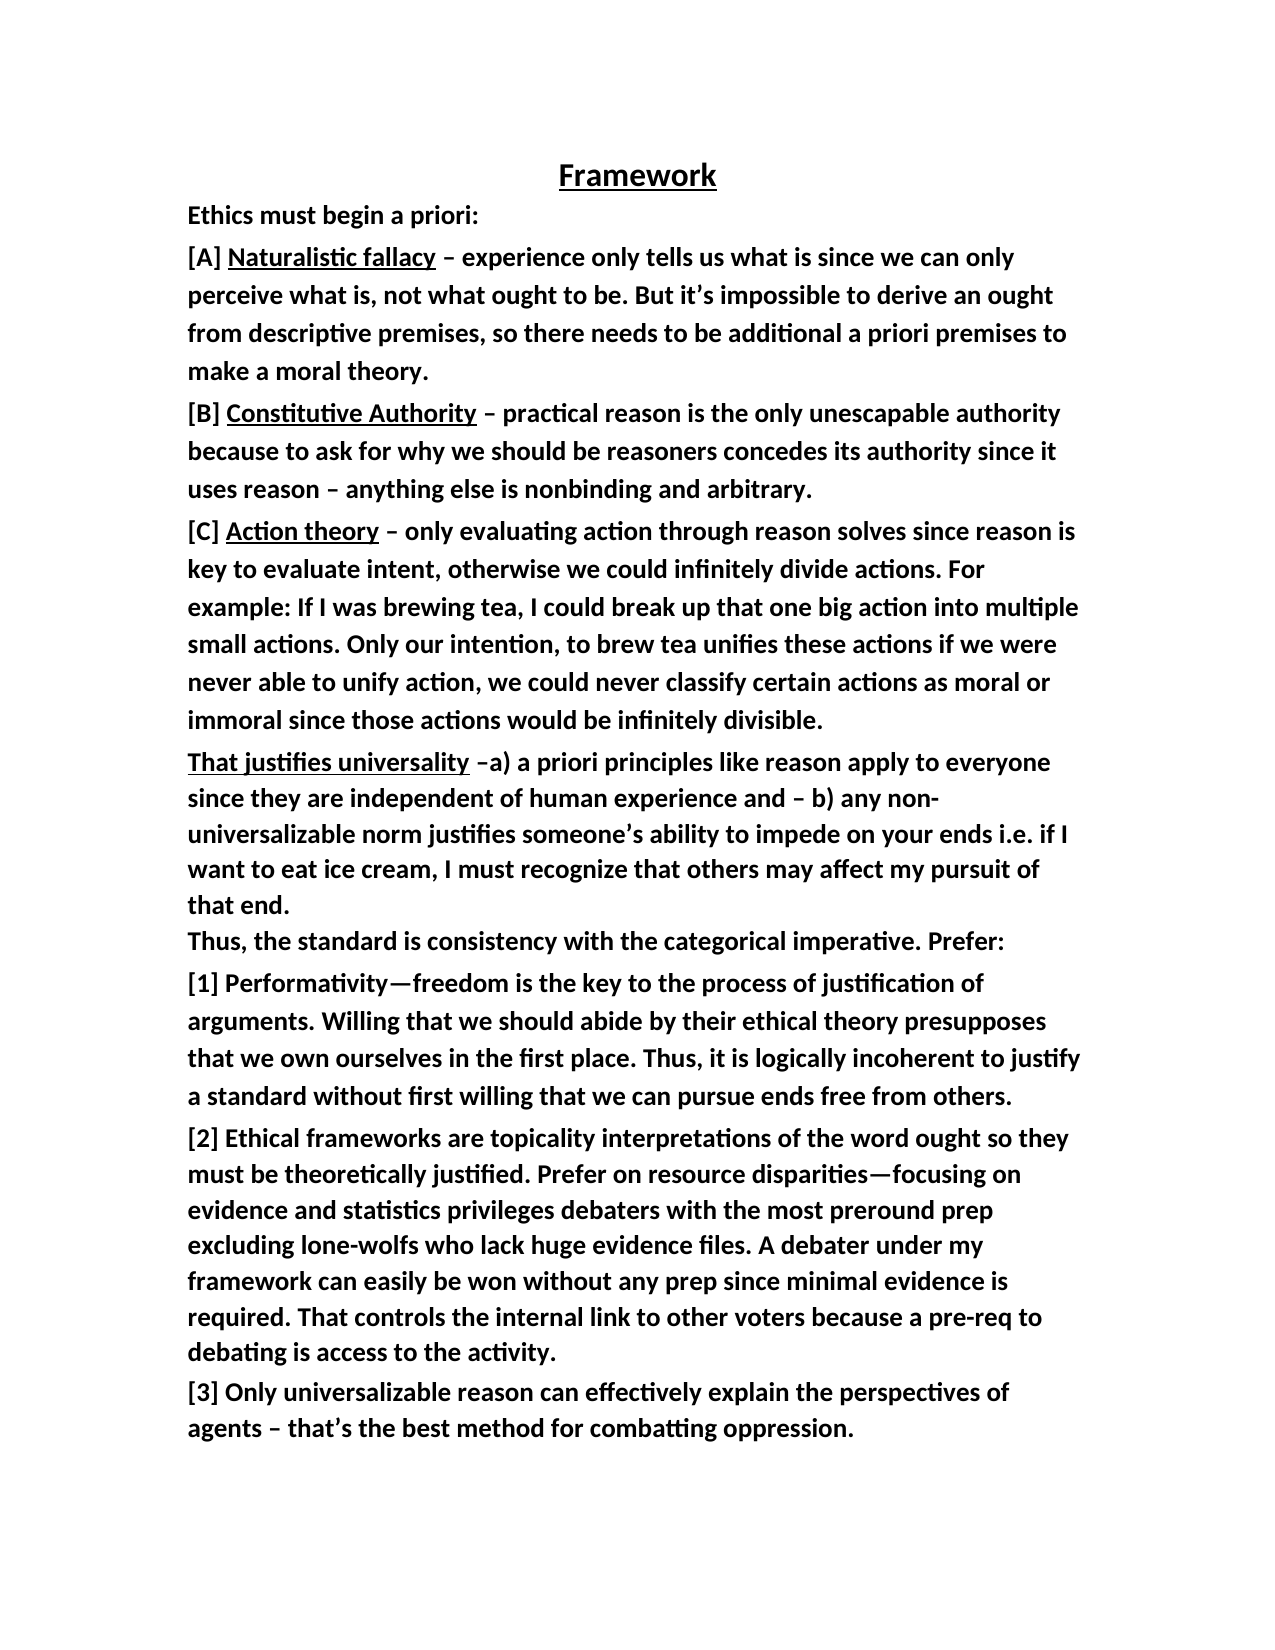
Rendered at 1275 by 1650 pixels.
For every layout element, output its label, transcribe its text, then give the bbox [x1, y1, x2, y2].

subtitle Ethics must begin a priori: [187, 198, 1087, 231]
subtitle [2] Ethical frameworks are topicality interpretations of the word ought so they must be theoretically justified. Prefer on resource disparities—focusing on evidence and statistics privileges debaters with the most preround prep excluding lone-wolfs who lack huge evidence files. A debater under my framework can easily be won without any prep since minimal evidence is required. That controls the internal link to other voters because a pre-req to debating is access to the activity. [187, 1122, 1087, 1368]
subtitle [3] Only universalizable reason can effectively explain the perspectives of agents – that’s the best method for combatting oppression. [187, 1375, 1087, 1444]
subtitle [A] Naturalistic fallacy – experience only tells us what is since we can only perceive what is, not what ought to be. But it’s impossible to derive an ought from descriptive premises, so there needs to be additional a priori premises to make a moral theory. [187, 240, 1087, 387]
subtitle Framework [187, 154, 1087, 195]
subtitle [C] Action theory – only evaluating action through reason solves since reason is key to evaluate intent, otherwise we could infinitely divide actions. For example: If I was brewing tea, I could break up that one big action into multiple small actions. Only our intention, to brew tea unifies these actions if we were never able to unify action, we could never classify certain actions as moral or immoral since those actions would be infinitely divisible. [187, 514, 1087, 737]
subtitle [B] Constitutive Authority – practical reason is the only unescapable authority because to ask for why we should be reasoners concedes its authority since it uses reason – anything else is nonbinding and arbitrary. [187, 396, 1087, 505]
subtitle Thus, the standard is consistency with the categorical imperative. Prefer: [187, 924, 1087, 957]
subtitle That justifies universality –a) a priori principles like reason apply to everyone since they are independent of human experience and – b) any non-universalizable norm justifies someone’s ability to impede on your ends i.e. if I want to eat ice cream, I must recognize that others may affect my pursuit of that end. [187, 746, 1087, 921]
subtitle [1] Performativity—freedom is the key to the process of justification of arguments. Willing that we should abide by their ethical theory presupposes that we own ourselves in the first place. Thus, it is logically incoherent to justify a standard without first willing that we can pursue ends free from others. [187, 966, 1087, 1113]
